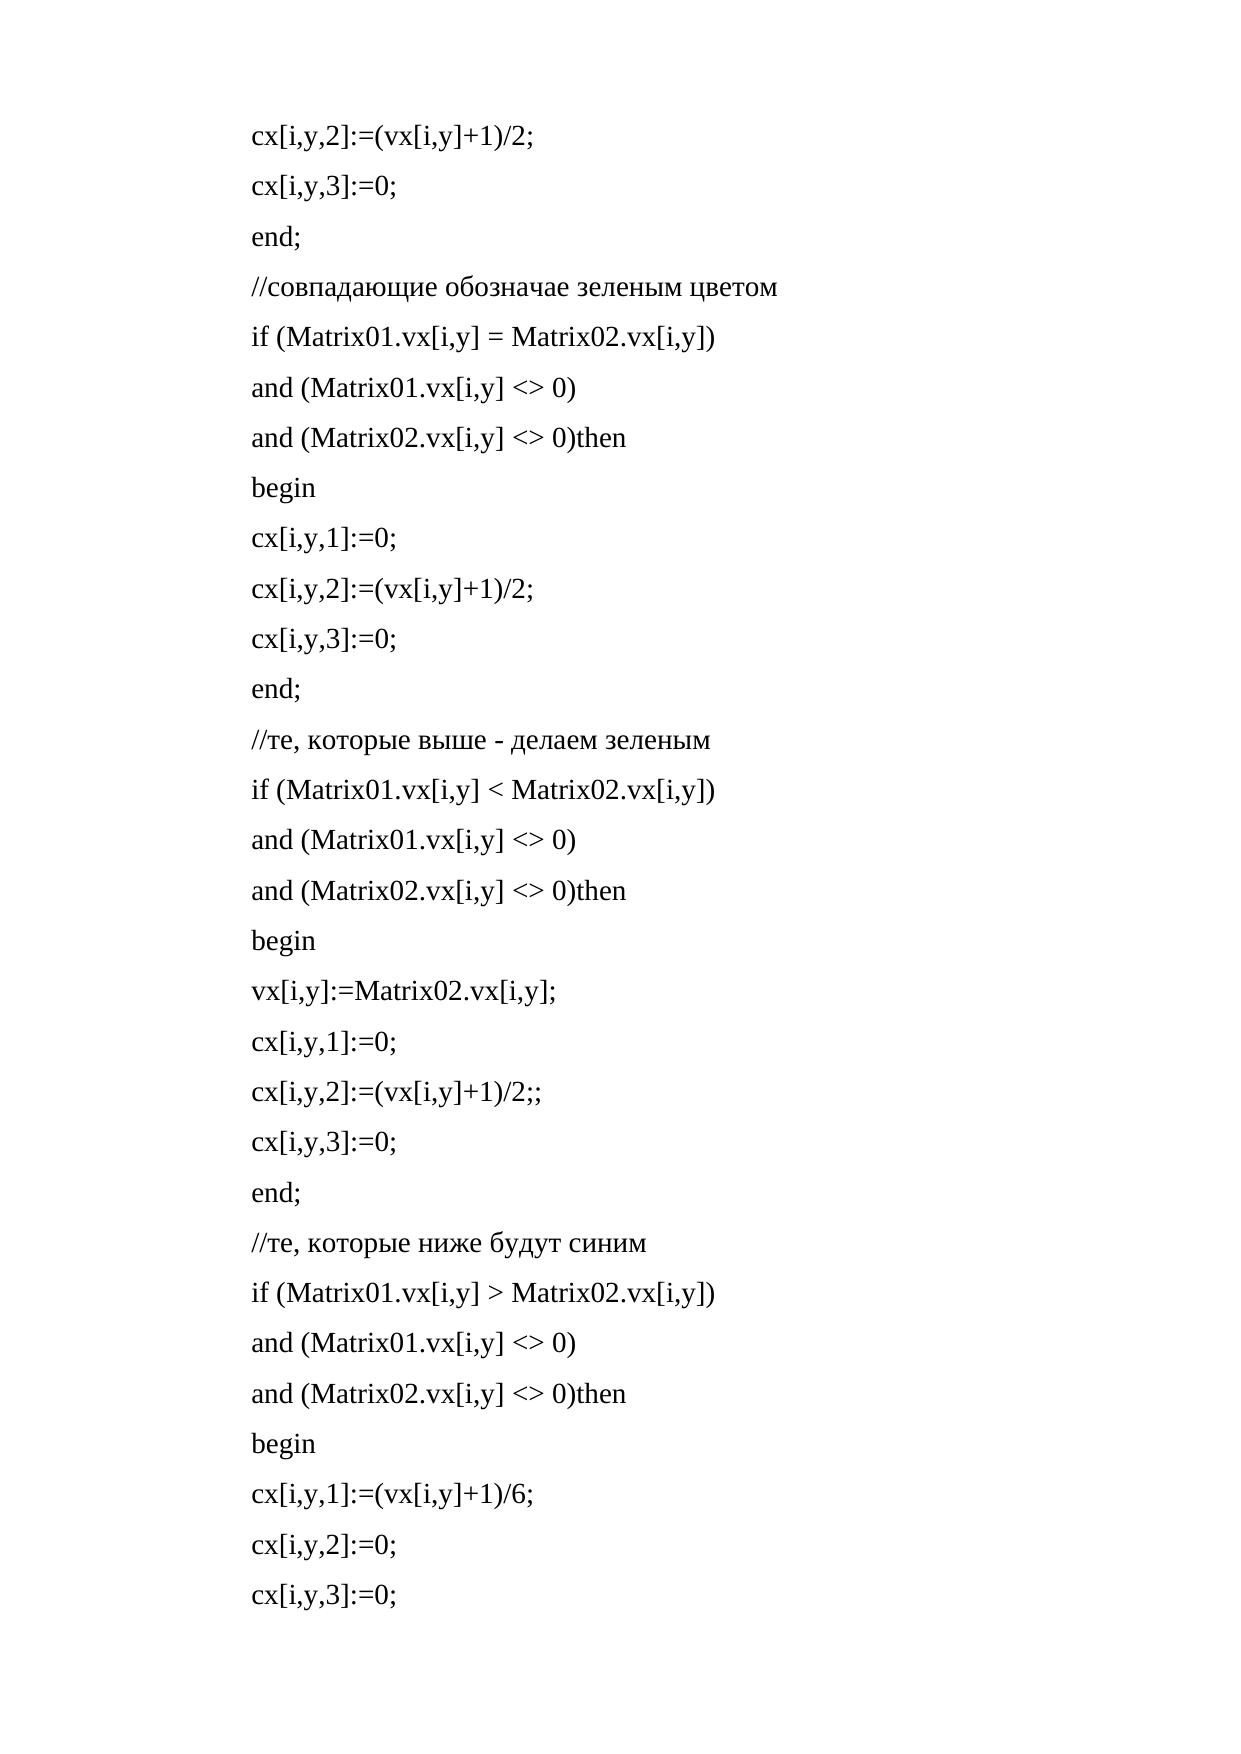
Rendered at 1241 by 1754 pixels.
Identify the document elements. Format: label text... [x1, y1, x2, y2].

text and (Matrix02.vx[i,y] <> 0)then [177, 873, 1152, 906]
text //те, которые выше - делаем зеленым [177, 722, 1152, 755]
text cx[i,y,2]:=(vx[i,y]+1)/2; [177, 118, 1152, 152]
text cx[i,y,3]:=0; [177, 1577, 1152, 1611]
text end; [177, 219, 1152, 252]
text vx[i,y]:=Matrix02.vx[i,y]; [177, 973, 1152, 1007]
text cx[i,y,1]:=0; [177, 1024, 1152, 1057]
text and (Matrix01.vx[i,y] <> 0) [177, 1326, 1152, 1359]
text and (Matrix02.vx[i,y] <> 0)then [177, 420, 1152, 453]
text if (Matrix01.vx[i,y] > Matrix02.vx[i,y]) [177, 1275, 1152, 1309]
text cx[i,y,2]:=(vx[i,y]+1)/2;; [177, 1074, 1152, 1108]
text //совпадающие обозначае зеленым цветом [177, 269, 1152, 303]
text and (Matrix01.vx[i,y] <> 0) [177, 370, 1152, 403]
text //те, которые ниже будут синим [177, 1225, 1152, 1258]
text cx[i,y,3]:=0; [177, 621, 1152, 655]
text if (Matrix01.vx[i,y] < Matrix02.vx[i,y]) [177, 772, 1152, 806]
text cx[i,y,1]:=0; [177, 521, 1152, 554]
text cx[i,y,3]:=0; [177, 1124, 1152, 1158]
text begin [177, 923, 1152, 957]
text cx[i,y,2]:=0; [177, 1527, 1152, 1560]
text cx[i,y,2]:=(vx[i,y]+1)/2; [177, 571, 1152, 604]
text and (Matrix02.vx[i,y] <> 0)then [177, 1376, 1152, 1409]
text end; [177, 672, 1152, 705]
text cx[i,y,3]:=0; [177, 168, 1152, 202]
text cx[i,y,1]:=(vx[i,y]+1)/6; [177, 1477, 1152, 1510]
text begin [177, 1426, 1152, 1460]
text if (Matrix01.vx[i,y] = Matrix02.vx[i,y]) [177, 319, 1152, 353]
text end; [177, 1175, 1152, 1208]
text and (Matrix01.vx[i,y] <> 0) [177, 822, 1152, 856]
text begin [177, 470, 1152, 504]
